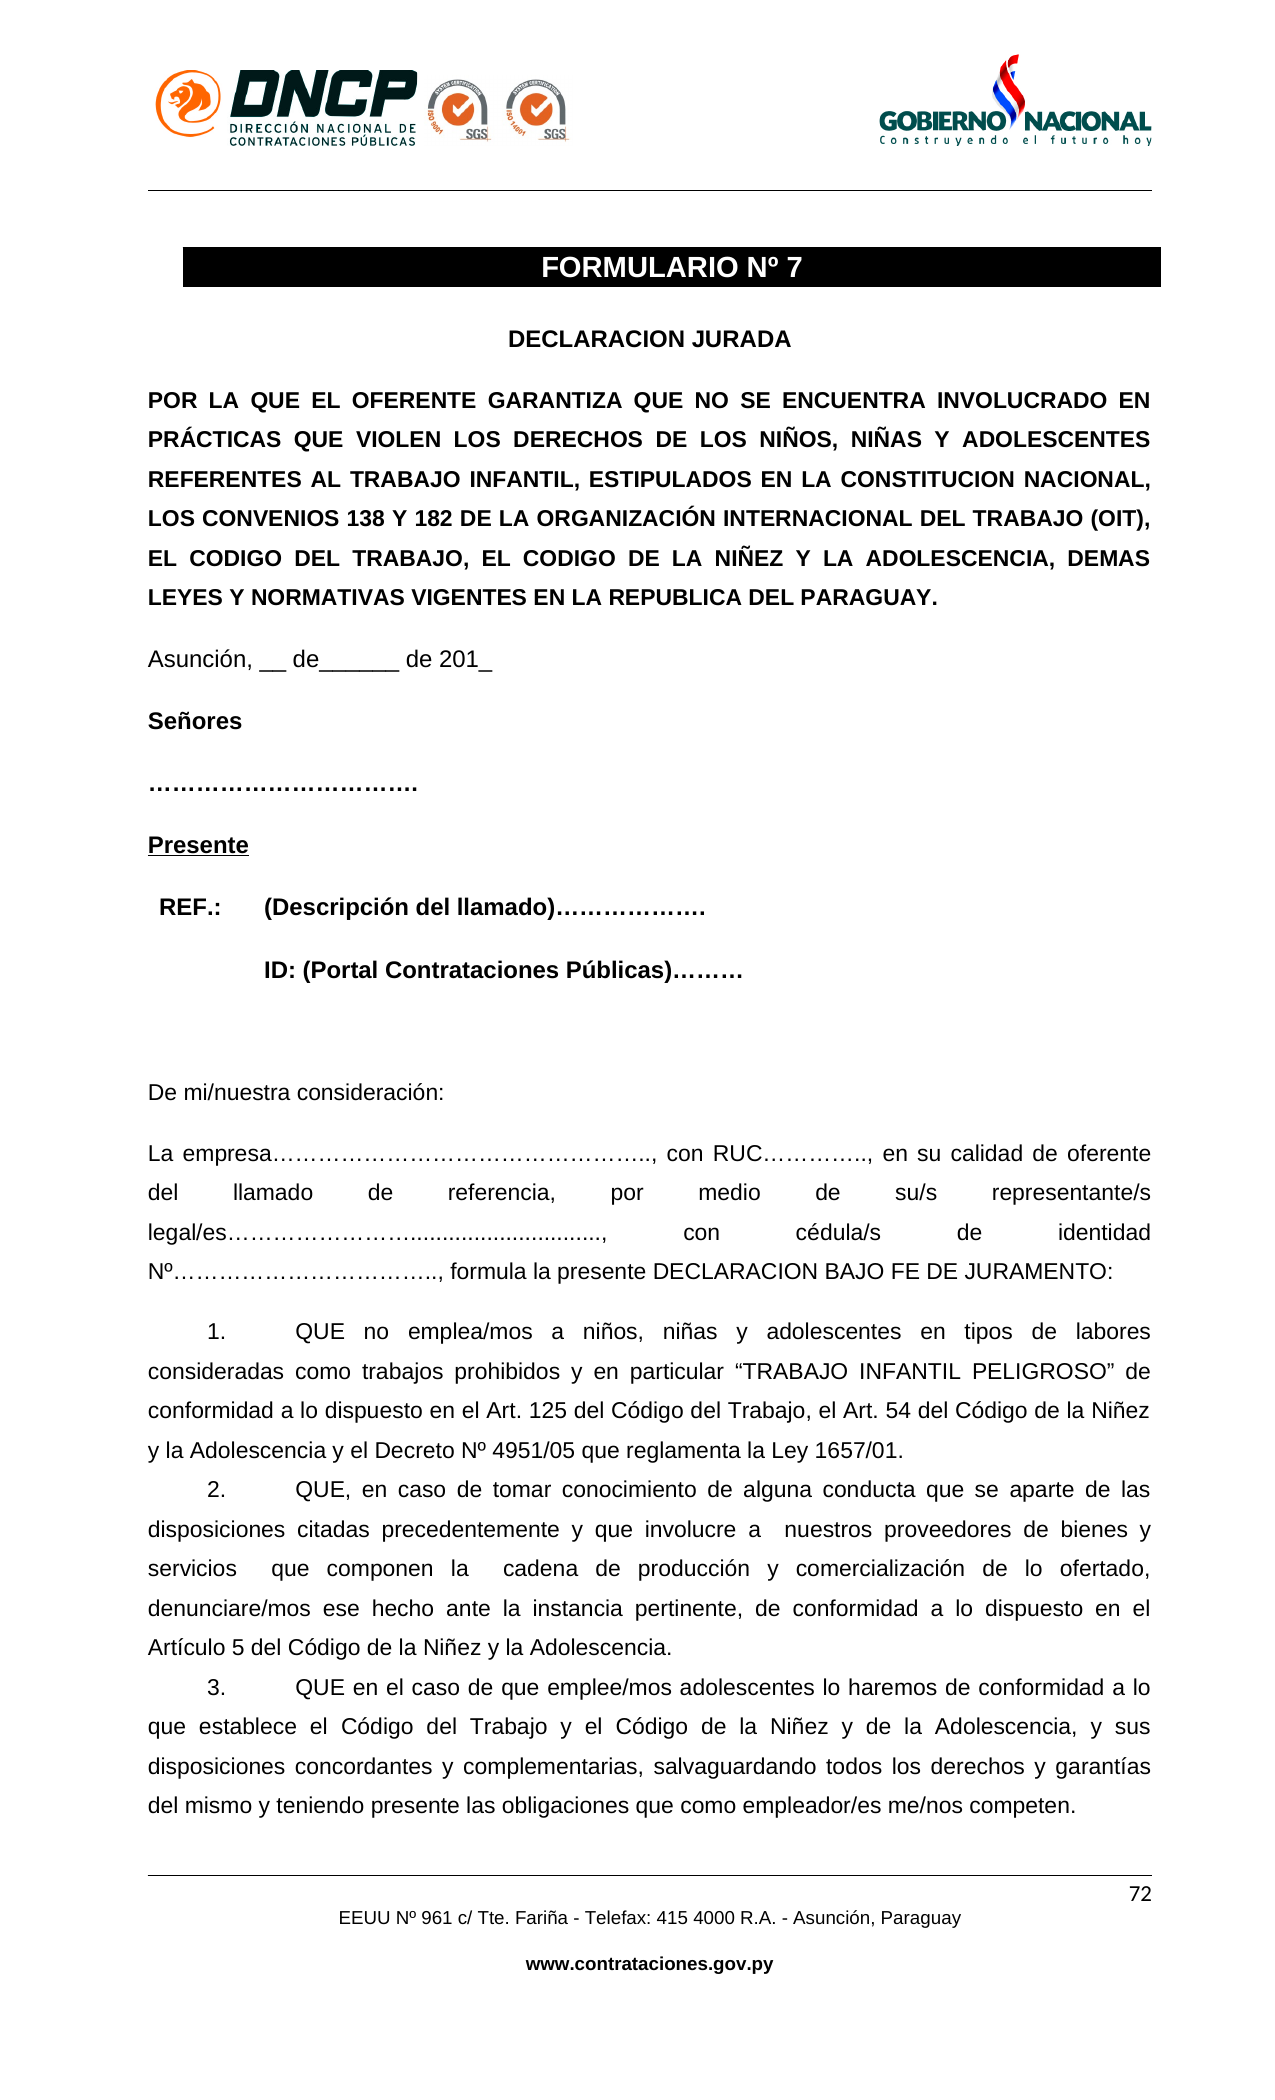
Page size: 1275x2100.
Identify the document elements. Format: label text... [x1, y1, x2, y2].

text Asunción, __ de______ de 201_ [148, 644, 1152, 672]
list QUE, en caso de tomar conocimiento de alguna conducta que se aparte de las disposiciones citadas precedentemente y que involucre a nuestros proveedores de bienes y servicios que componen la cadena de producción y comercialización de lo ofertado, denunciare/mos ese hecho ante la instancia pertinente, de conformidad a lo dispuesto en el Artículo 5 del Código de la Niñez y la Adolescencia. [148, 1476, 1152, 1661]
text De mi/nuestra consideración: [148, 1079, 1152, 1106]
text La empresa………………………………………….., con RUC………….., en su calidad de oferente del llamado de referencia, por medio de su/s representante/s legal/es…………………….............................., con cédula/s de identidad Nº…………………………….., formula la presente DECLARACION BAJO FE DE JURAMENTO: [148, 1139, 1152, 1284]
picture [155, 70, 418, 146]
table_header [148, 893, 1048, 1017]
picture [423, 75, 573, 146]
text ……………………………. [148, 769, 1152, 797]
text POR LA QUE el oferente GARANTIZA que no SE ENCUENTRA INVOLUCRADO EN PRÁCTICAS QUE VIOLEN LOS DERECHOS DE LOS niños, niñas y adolescentes referenteS al trabajo infantil, ESTIPULADOS EN LA CONSTITUCION NACIONAL, LOS CONVENIOS 138 Y 182 DE LA ORGANIZACIÓN INTERNACIONAL DEL TRABAJO (OIT), EL CODIGO DEL TRABAJO, EL CODIGO DE LA NIÑEZ Y LA ADOLESCENCIA, DEMAS LEYES Y NORMATIVAS VIGENTES EN LA REPUBLICA DEL PARAGUAY. [148, 387, 1152, 611]
text Presente [148, 831, 1152, 859]
text DECLARACION JURADA [148, 325, 1152, 352]
text FORMULARIO Nº 7 [184, 248, 1160, 286]
picture [879, 54, 1152, 146]
list QUE no emplea/mos a niños, niñas y adolescentes en tipos de labores consideradas como trabajos prohibidos y en particular “TRABAJO INFANTIL PELIGROSO” de conformidad a lo dispuesto en el Art. 125 del Código del Trabajo, el Art. 54 del Código de la Niñez y la Adolescencia y el Decreto Nº 4951/05 que reglamenta la Ley 1657/01. [148, 1318, 1152, 1463]
text Señores [148, 707, 1152, 734]
list QUE en el caso de que emplee/mos adolescentes lo haremos de conformidad a lo que establece el Código del Trabajo y el Código de la Niñez y de la Adolescencia, y sus disposiciones concordantes y complementarias, salvaguardando todos los derechos y garantías del mismo y teniendo presente las obligaciones que como empleador/es me/nos competen. [148, 1674, 1152, 1818]
